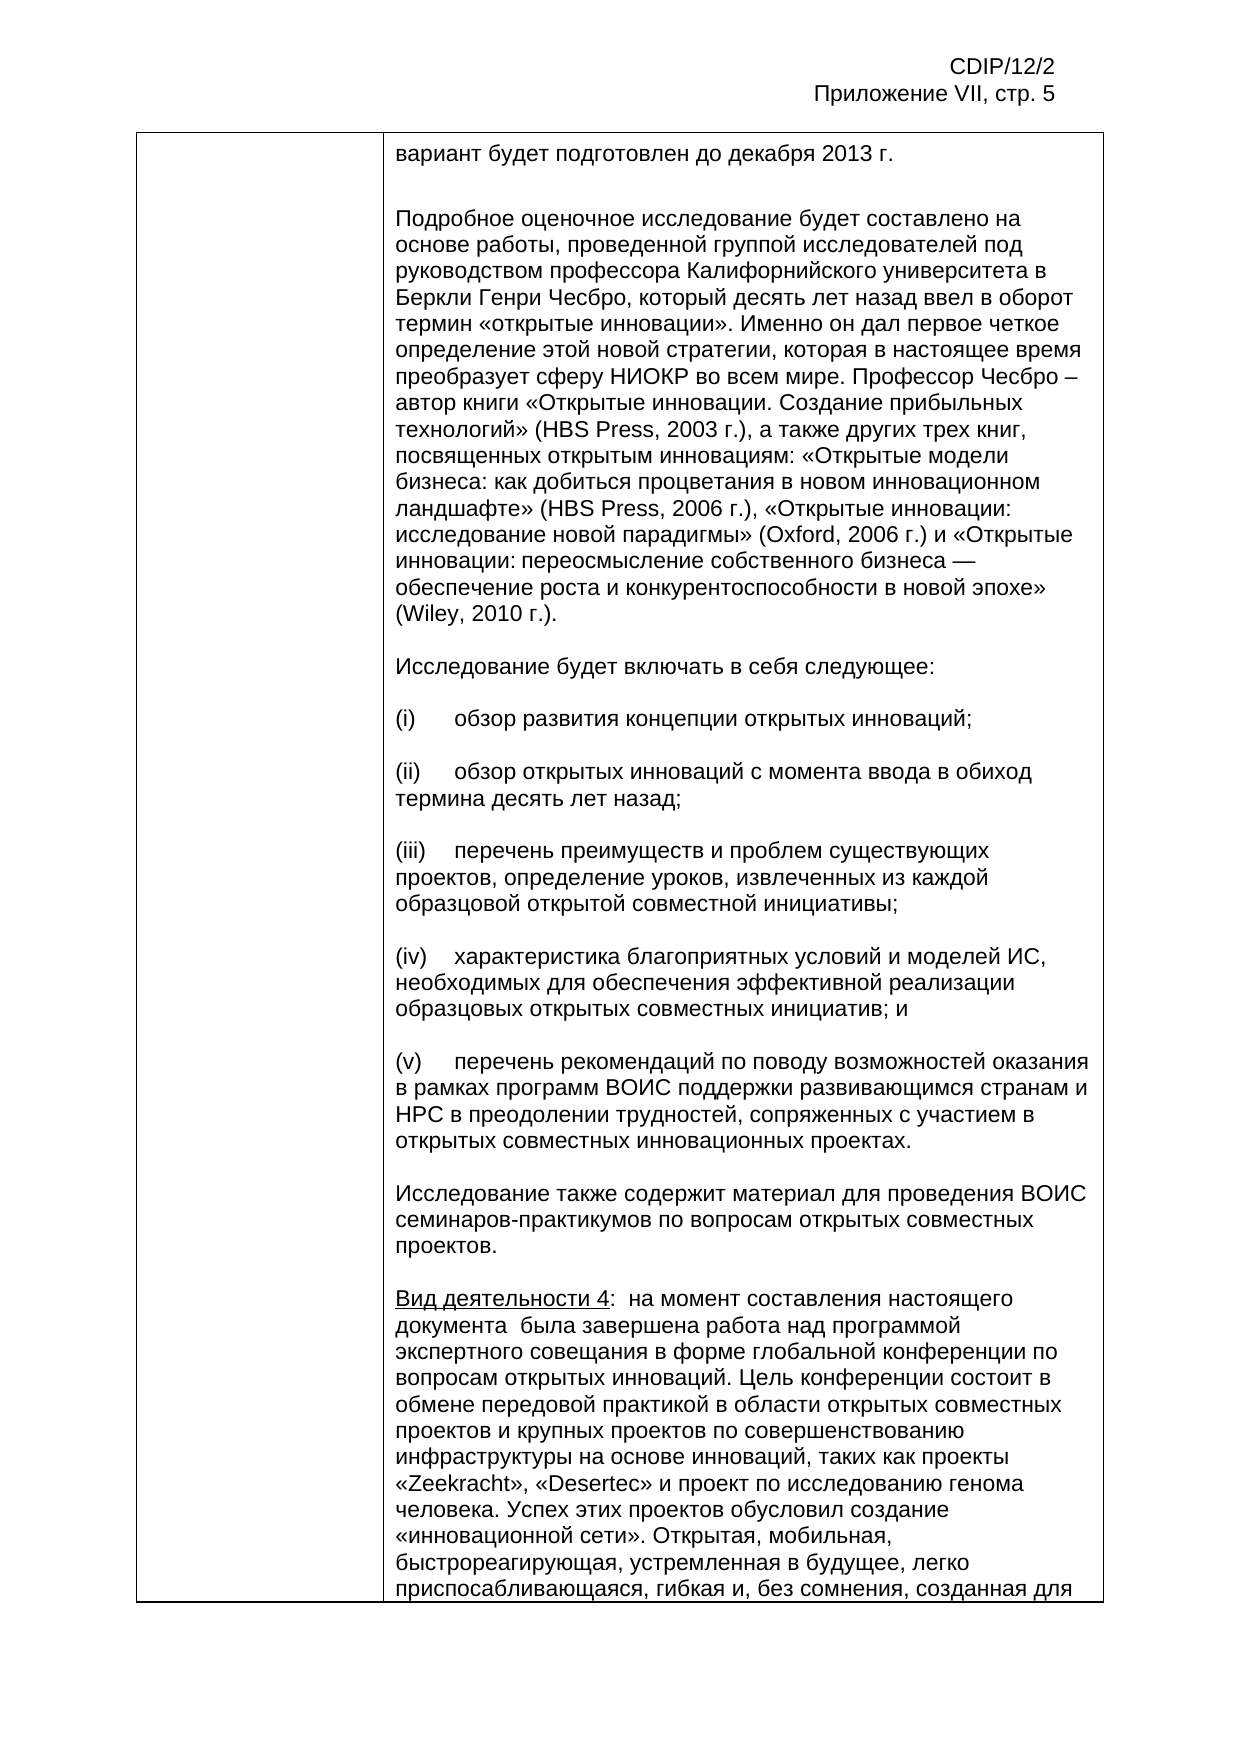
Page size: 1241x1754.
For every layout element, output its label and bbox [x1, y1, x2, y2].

table_cell [137, 133, 383, 1601]
table_cell [384, 133, 1103, 1601]
